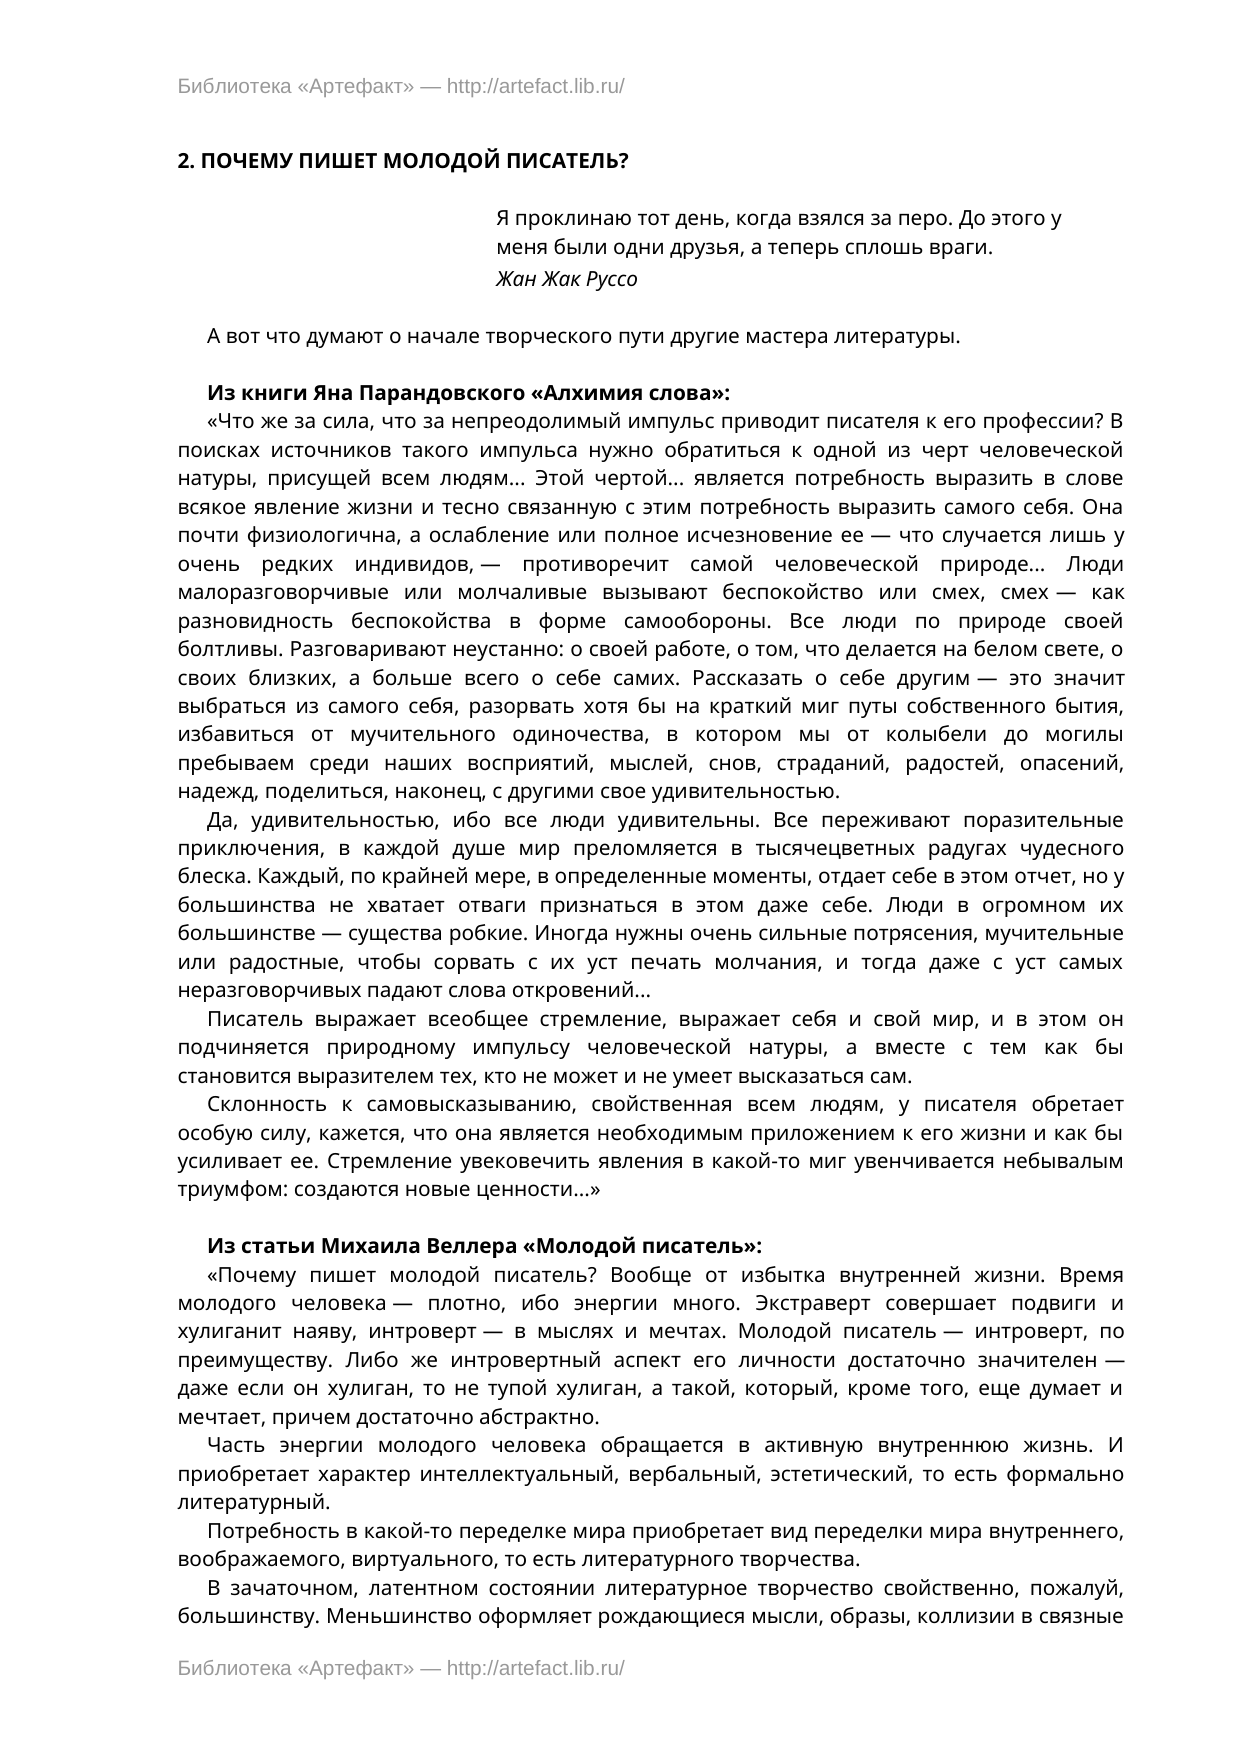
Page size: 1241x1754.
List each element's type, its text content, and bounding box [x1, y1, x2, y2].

text Я проклинаю тот день, когда взялся за перо. До этого у меня были одни друзья, а теперь сплошь враги. [496, 203, 1095, 260]
text Часть энергии молодого человека обращается в активную внутреннюю жизнь. И приобретает характер интеллектуальный, вербальный, эстетический, то есть формально литературный. [177, 1430, 1125, 1516]
subtitle Жан Жак Руссо [496, 264, 1095, 293]
text 2. ПОЧЕМУ ПИШЕТ МОЛОДОЙ ПИСАТЕЛЬ? [177, 147, 1125, 175]
text Склонность к самовысказыванию, свойственная всем людям, у писателя обретает особую силу, кажется, что она является необходимым приложением к его жизни и как бы усиливает ее. Стремление увековечить явления в какой-то миг увенчивается небывалым триумфом: создаются новые ценности...» [177, 1089, 1125, 1203]
text Из книги Яна Парандовского «Алхимия слова»: [177, 378, 1125, 407]
text «Что же за сила, что за непреодолимый импульс приводит писателя к его профессии? В поисках источников такого импульса нужно обратиться к одной из черт человеческой натуры, присущей всем людям... Этой чертой... является потребность выразить в слове всякое явление жизни и тесно связанную с этим потребность выразить самого себя. Она почти физиологична, а ослабление или полное исчезновение ее — что случается лишь у очень редких индивидов, — противоречит самой человеческой природе... Люди малоразговорчивые или молчаливые вызывают беспокойство или смех, смех — как разновидность беспокойства в форме самообороны. Все люди по природе своей болтливы. Разговаривают неустанно: о своей работе, о том, что делается на белом свете, о своих близких, а больше всего о себе самих. Рассказать о себе другим — это значит выбраться из самого себя, разорвать хотя бы на краткий миг путы собственного бытия, избавиться от мучительного одиночества, в котором мы от колыбели до могилы пребываем среди наших восприятий, мыслей, снов, страданий, радостей, опасений, надежд, поделиться, наконец, с другими свое удивительностью. [177, 407, 1125, 805]
text Писатель выражает всеобщее стремление, выражает себя и свой мир, и в этом он подчиняется природному импульсу человеческой натуры, а вместе с тем как бы становится выразителем тех, кто не может и не умеет высказаться сам. [177, 1004, 1125, 1089]
text Потребность в какой-то переделке мира приобретает вид переделки мира внутреннего, воображаемого, виртуального, то есть литературного творчества. [177, 1516, 1125, 1573]
text А вот что думают о начале творческого пути другие мастера литературы. [177, 321, 1125, 350]
text Из статьи Михаила Веллера «Молодой писатель»: [177, 1231, 1125, 1260]
text «Почему пишет молодой писатель? Вообще от избытка внутренней жизни. Время молодого человека — плотно, ибо энергии много. Экстраверт совершает подвиги и хулиганит наяву, интроверт — в мыслях и мечтах. Молодой писатель — интроверт, по преимуществу. Либо же интровертный аспект его личности достаточно значителен — даже если он хулиган, то не тупой хулиган, а такой, который, кроме того, еще думает и мечтает, причем достаточно абстрактно. [177, 1260, 1125, 1430]
text Да, удивительностью, ибо все люди удивительны. Все переживают поразительные приключения, в каждой душе мир преломляется в тысячецветных радугах чудесного блеска. Каждый, по крайней мере, в определенные моменты, отдает себе в этом отчет, но у большинства не хватает отваги признаться в этом даже себе. Люди в огромном их большинстве — существа робкие. Иногда нужны очень сильные потрясения, мучительные или радостные, чтобы сорвать с их уст печать молчания, и тогда даже с уст самых неразговорчивых падают слова откровений... [177, 805, 1125, 1004]
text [177, 1573, 1125, 1629]
